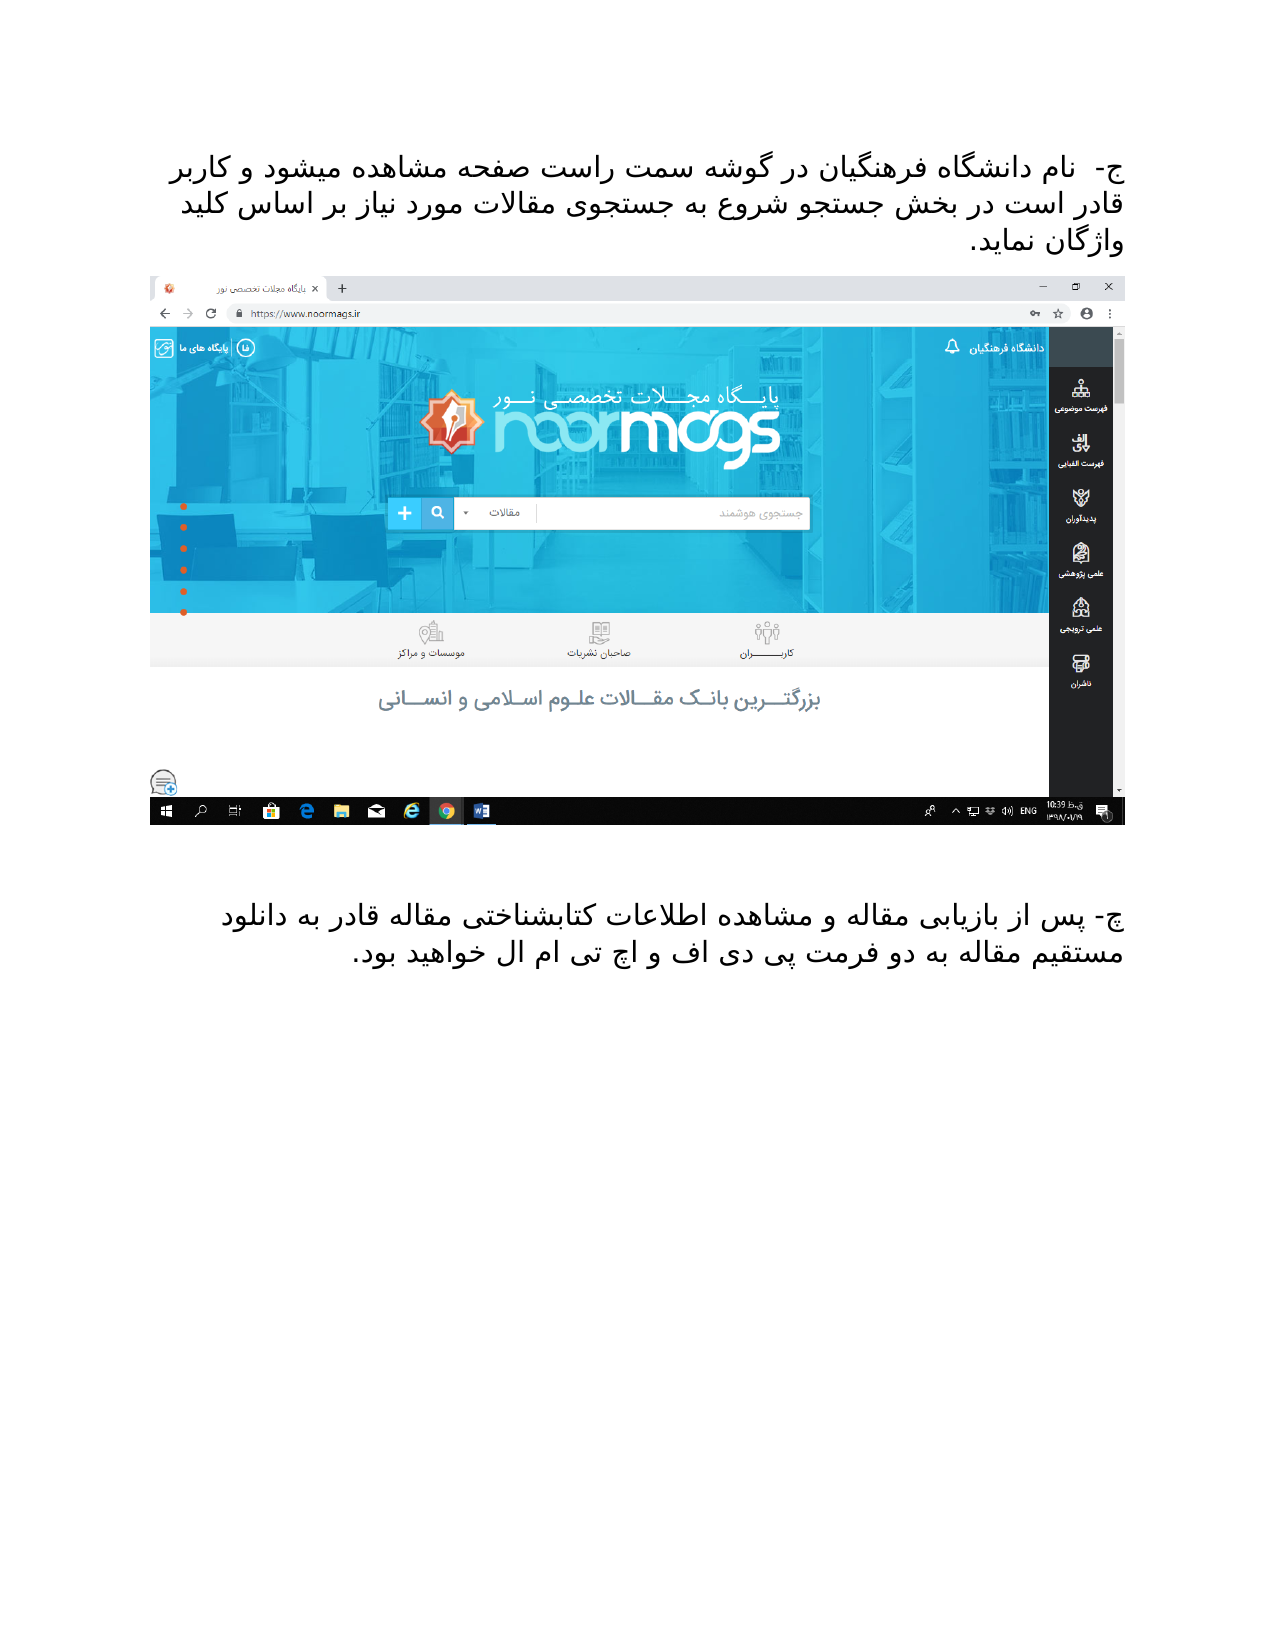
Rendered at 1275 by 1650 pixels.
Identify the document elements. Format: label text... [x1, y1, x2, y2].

text ج- نام دانشگاه فرهنگیان در گوشه سمت راست صفحه مشاهده میشود و کاربر قادر است در بخش جستجو شروع به جستجوی مقالات مورد نیاز بر اساس کلید واژگان نماید. [150, 150, 1125, 257]
text چ- پس از بازیابی مقاله و مشاهده اطلاعات کتابشناختی مقاله قادر به دانلود مستقیم مقاله به دو فرمت پی دی اف و اچ تی ام ال خواهید بود. [150, 899, 1125, 969]
picture [150, 276, 1125, 825]
